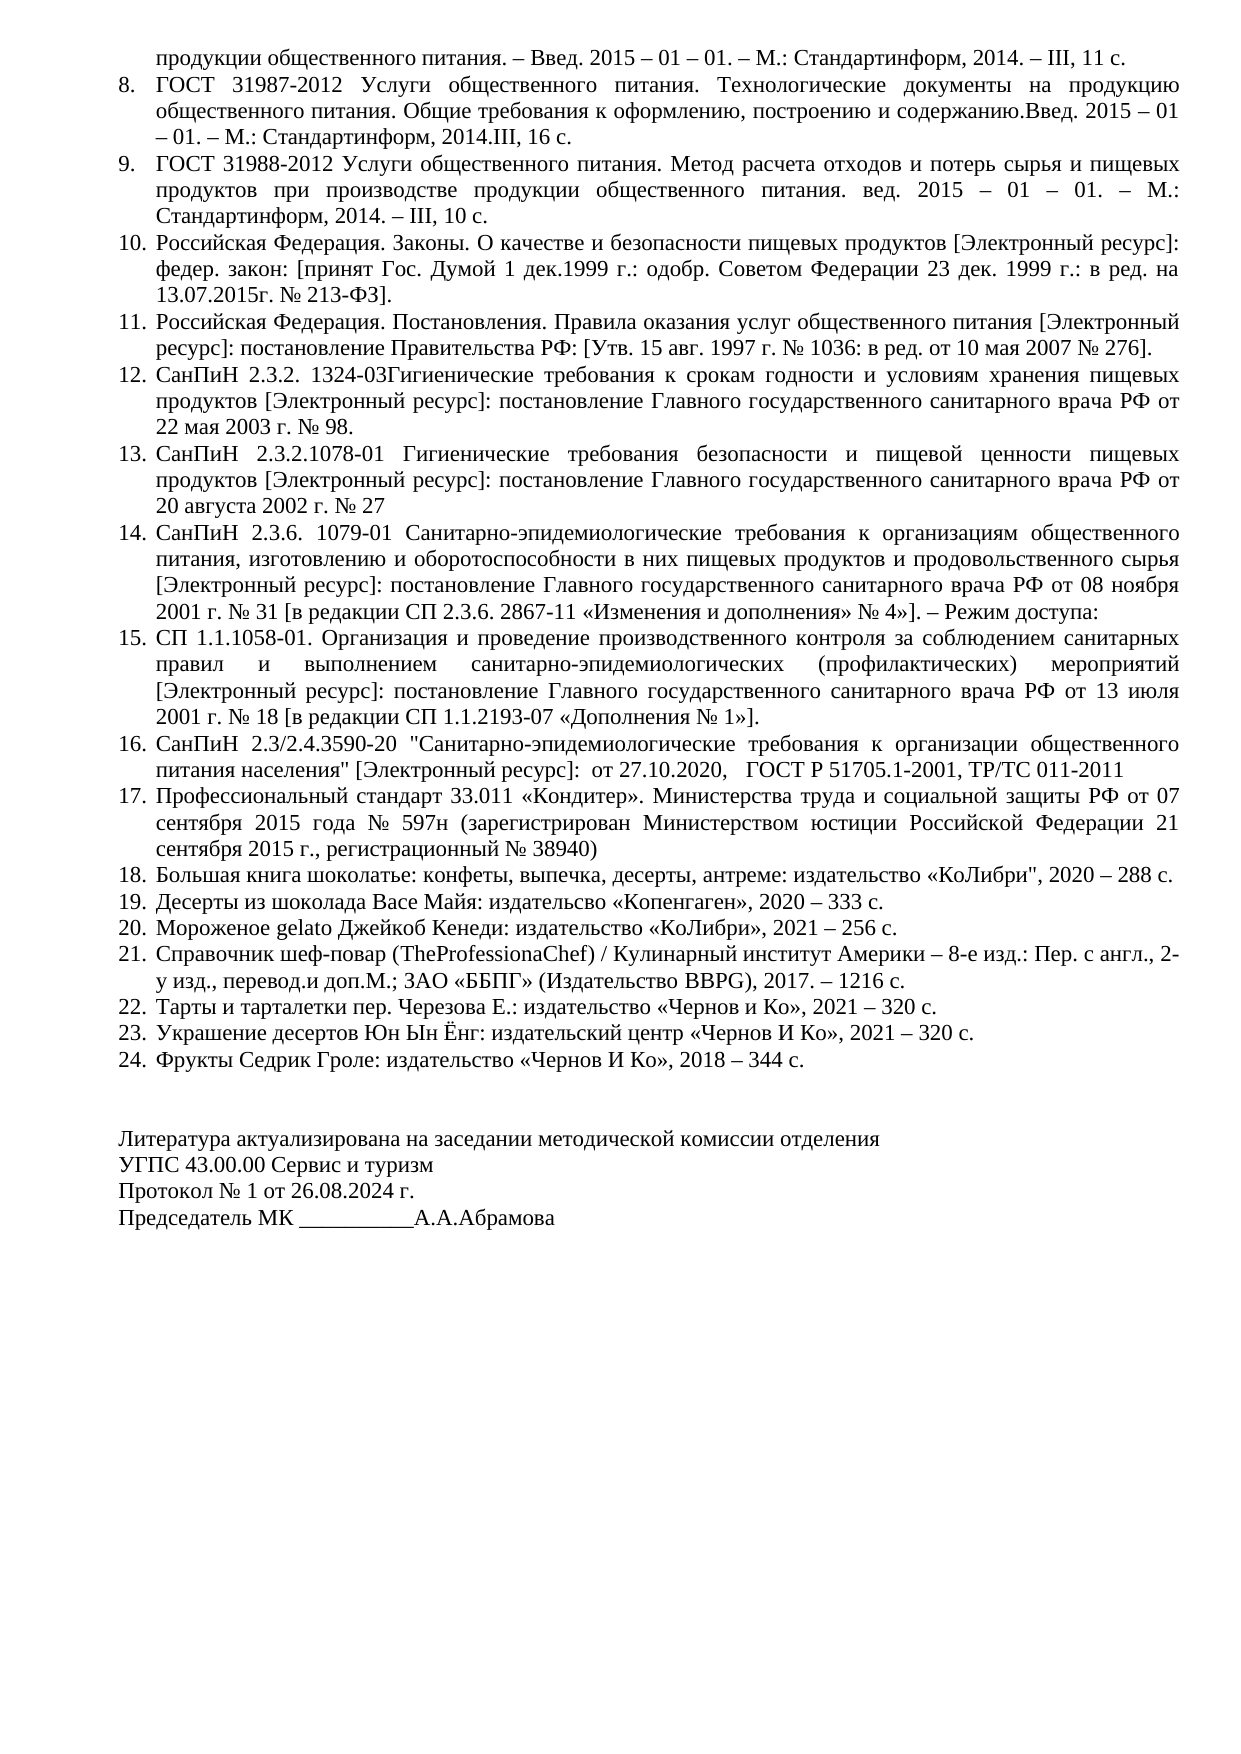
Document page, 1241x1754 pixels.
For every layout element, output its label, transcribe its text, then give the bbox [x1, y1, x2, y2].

text Литература актуализирована на заседании методической комиссии отделения [118, 1125, 1181, 1151]
list ГОСТ 31988-2012 Услуги общественного питания. Метод расчета отходов и потерь сырья и пищевых продуктов при производстве продукции общественного питания. вед. 2015 – 01 – 01. – М.: Стандартинформ, 2014. – III, 10 с. [118, 150, 1181, 229]
list СанПиН 2.3.2. 1324-03Гигиенические требования к срокам годности и условиям хранения пищевых продуктов [Электронный ресурс]: постановление Главного государственного санитарного врача РФ от 22 мая 2003 г. № 98. [118, 361, 1181, 440]
list СанПиН 2.3.2.1078-01 Гигиенические требования безопасности и пищевой ценности пищевых продуктов [Электронный ресурс]: постановление Главного государственного санитарного врача РФ от 20 августа 2002 г. № 27 [118, 440, 1181, 519]
list СанПиН 2.3/2.4.3590-20 "Санитарно-эпидемиологические требования к организации общественного питания населения" [Электронный ресурс]: от 27.10.2020, ГОСТ Р 51705.1-2001, ТР/ТС 011-2011 [118, 729, 1181, 782]
list Российская Федерация. Законы. О качестве и безопасности пищевых продуктов [Электронный ресурс]: федер. закон: [принят Гос. Думой 1 дек.1999 г.: одобр. Советом Федерации 23 дек. 1999 г.: в ред. на 13.07.2015г. № 213-ФЗ]. [118, 229, 1181, 308]
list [118, 44, 1181, 71]
list Мороженое gelato Джейкоб Кенеди: издательство «КоЛибри», 2021 – 256 с. [118, 914, 1181, 940]
list Российская Федерация. Постановления. Правила оказания услуг общественного питания [Электронный ресурс]: постановление Правительства РФ: [Утв. 15 авг. 1997 г. № 1036: в ред. от 10 мая 2007 № 276]. [118, 308, 1181, 361]
text Председатель МК __________А.А.Абрамова [118, 1204, 1181, 1230]
list ГОСТ 31987-2012 Услуги общественного питания. Технологические документы на продукцию общественного питания. Общие требования к оформлению, построению и содержанию.Введ. 2015 – 01 – 01. – М.: Стандартинформ, 2014.III, 16 с. [118, 71, 1181, 150]
text Протокол № 1 от 26.08.2024 г. [118, 1178, 1181, 1204]
list Большая книга шоколатье: конфеты, выпечка, десерты, антреме: издательство «КоЛибри", 2020 – 288 с. [118, 861, 1181, 888]
list Десерты из шоколада Васе Майя: издательсво «Копенгаген», 2020 – 333 с. [118, 888, 1181, 914]
list Профессиональный стандарт 33.011 «Кондитер». Министерства труда и социальной защиты РФ от 07 сентября 2015 года № 597н (зарегистрирован Министерством юстиции Российской Федерации 21 сентября 2015 г., регистрационный № 38940) [118, 782, 1181, 861]
list Украшение десертов Юн Ын Ёнг: издательский центр «Чернов И Ко», 2021 – 320 с. [118, 1019, 1181, 1046]
list СП 1.1.1058-01. Организация и проведение производственного контроля за соблюдением санитарных правил и выполнением санитарно-эпидемиологических (профилактических) мероприятий [Электронный ресурс]: постановление Главного государственного санитарного врача РФ от 13 июля 2001 г. № 18 [в редакции СП 1.1.2193-07 «Дополнения № 1»]. [118, 624, 1181, 729]
list Фрукты Седрик Гроле: издательство «Чернов И Ко», 2018 – 344 с. [118, 1046, 1181, 1072]
list Справочник шеф-повар (TheProfessionaChef) / Кулинарный институт Америки – 8-е изд.: Пер. с англ., 2-у изд., перевод.и доп.М.; ЗАО «ББПГ» (Издательство BBPG), 2017. – 1216 с. [118, 940, 1181, 993]
list Тарты и тарталетки пер. Черезова Е.: издательство «Чернов и Ко», 2021 – 320 с. [118, 993, 1181, 1019]
list СанПиН 2.3.6. 1079-01 Санитарно-эпидемиологические требования к организациям общественного питания, изготовлению и оборотоспособности в них пищевых продуктов и продовольственного сырья [Электронный ресурс]: постановление Главного государственного санитарного врача РФ от 08 ноября 2001 г. № 31 [в редакции СП 2.3.6. 2867-11 «Изменения и дополнения» № 4»]. – Режим доступа: [118, 519, 1181, 624]
text УГПС 43.00.00 Сервис и туризм [118, 1151, 1181, 1178]
